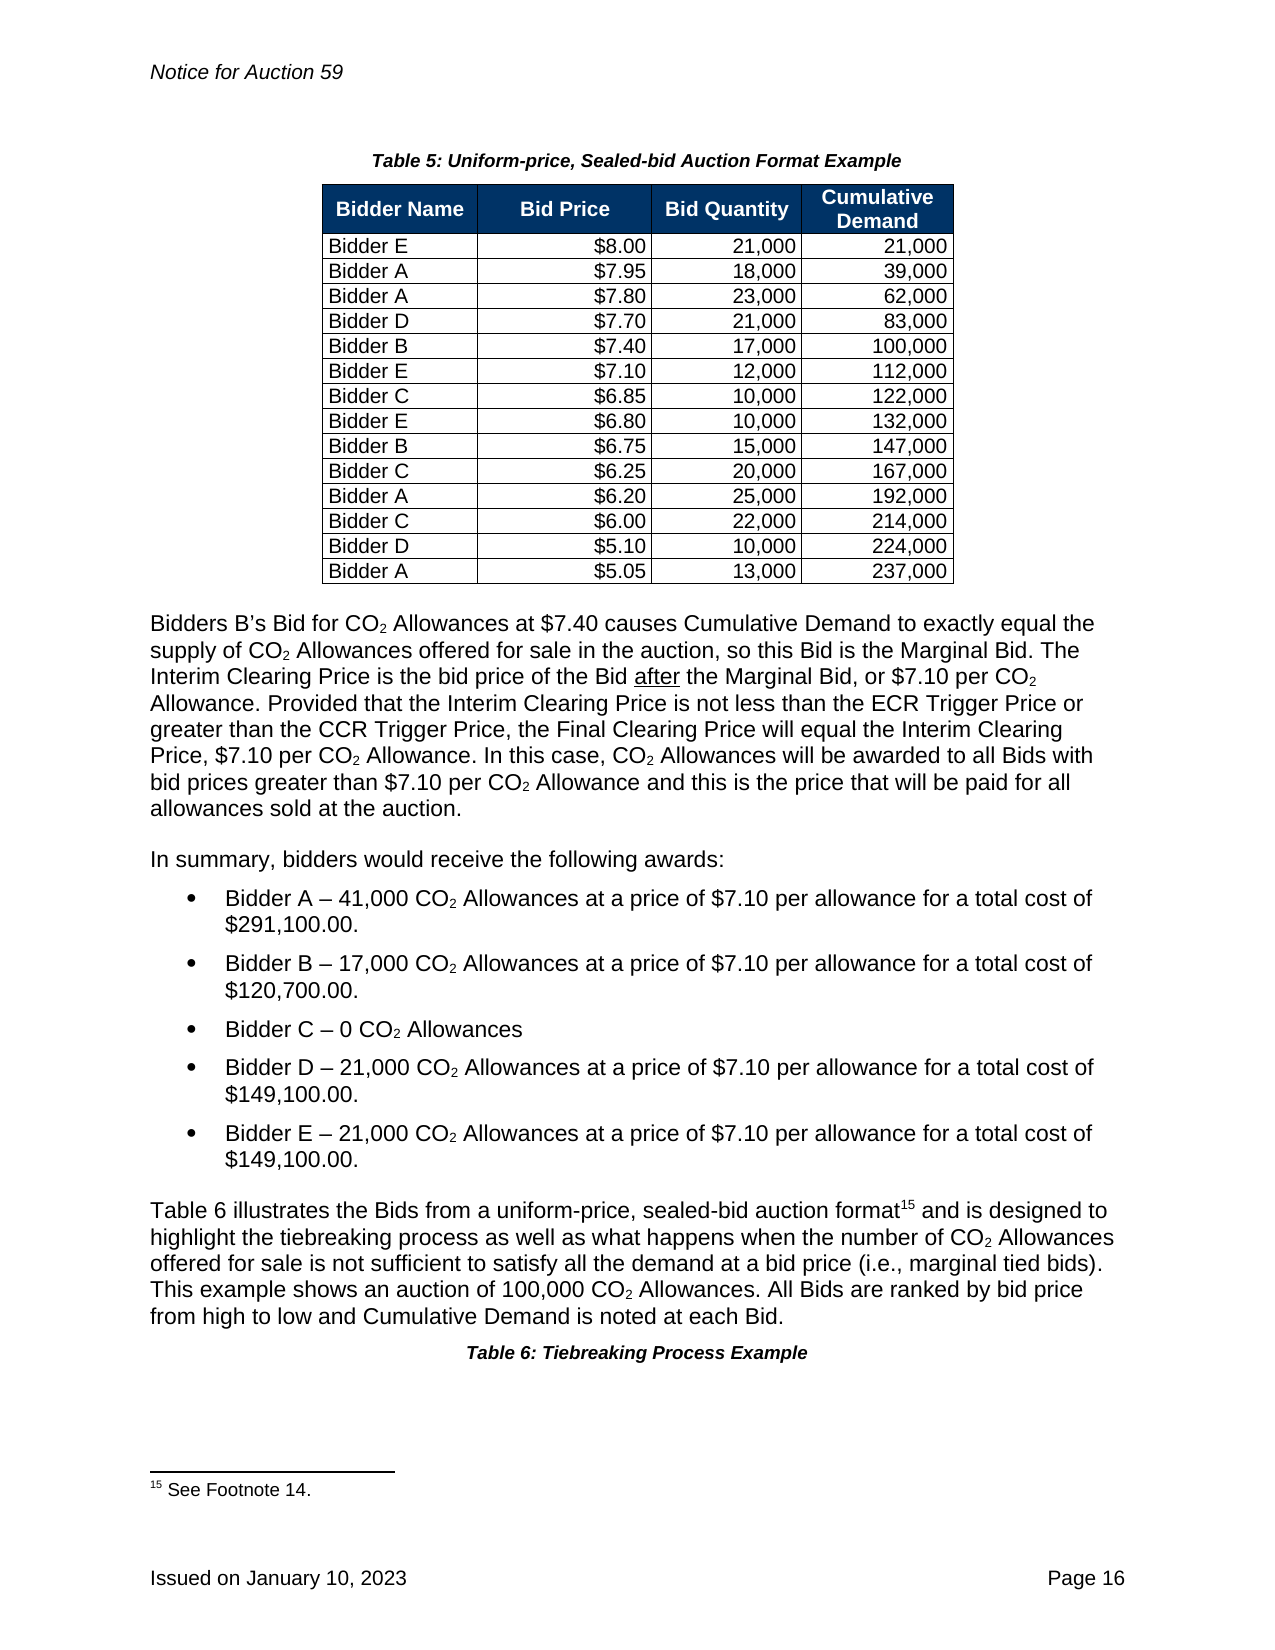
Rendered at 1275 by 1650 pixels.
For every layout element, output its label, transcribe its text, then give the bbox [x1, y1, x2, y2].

table_cell Bidder C [323, 459, 477, 483]
text Bidder C – 0 CO2 Allowances [187, 1016, 1125, 1042]
table_cell 17,000 [652, 334, 801, 358]
table_cell Bidder A [323, 259, 477, 283]
table_cell 62,000 [802, 284, 953, 308]
table_cell $7.70 [478, 309, 651, 333]
table_cell Bidder A [323, 284, 477, 308]
table_cell $6.20 [478, 484, 651, 508]
table_cell 13,000 [652, 559, 801, 583]
table_cell 224,000 [802, 534, 953, 558]
table_cell Bidder A [323, 484, 477, 508]
table_cell 23,000 [652, 284, 801, 308]
table_cell $6.85 [478, 384, 651, 408]
table_cell Bidder B [323, 334, 477, 358]
table_cell 25,000 [652, 484, 801, 508]
table_cell 132,000 [802, 409, 953, 433]
table_cell 214,000 [802, 509, 953, 533]
table_cell $5.10 [478, 534, 651, 558]
table_cell 21,000 [652, 309, 801, 333]
table_cell 10,000 [652, 409, 801, 433]
table_cell 100,000 [802, 334, 953, 358]
table_header Bid Quantity [652, 185, 801, 233]
table_cell Bidder C [323, 509, 477, 533]
table_cell 18,000 [652, 259, 801, 283]
table_cell Bidder E [323, 359, 477, 383]
text Bidder D – 21,000 CO2 Allowances at a price of $7.10 per allowance for a total cost of $149,100.00. [187, 1054, 1125, 1107]
text Table 6: Tiebreaking Process Example [150, 1342, 1125, 1363]
table_cell $5.05 [478, 559, 651, 583]
text Bidder B – 17,000 CO2 Allowances at a price of $7.10 per allowance for a total cost of $120,700.00. [187, 950, 1125, 1003]
table_cell $7.10 [478, 359, 651, 383]
table_header Cumulative Demand [802, 185, 953, 233]
table_cell $8.00 [478, 234, 651, 258]
table_cell 167,000 [802, 459, 953, 483]
table_cell Bidder D [323, 309, 477, 333]
table_cell 21,000 [652, 234, 801, 258]
table_cell 22,000 [652, 509, 801, 533]
table_cell 39,000 [802, 259, 953, 283]
table_cell $6.80 [478, 409, 651, 433]
text Table 6 illustrates the Bids from a uniform-price, sealed-bid auction format and is designed to highlight the tiebreaking process as well as what happens when the number of CO2 Allowances offered for sale is not sufficient to satisfy all the demand at a bid price (i.e., marginal tied bids). This example shows an auction of 100,000 CO2 Allowances. All Bids are ranked by bid price from high to low and Cumulative Demand is noted at each Bid. [150, 1197, 1125, 1329]
table_cell Bidder E [323, 409, 477, 433]
table_header Bidder Name [323, 185, 477, 233]
table_cell 122,000 [802, 384, 953, 408]
table_cell Bidder A [323, 559, 477, 583]
text Bidder E – 21,000 CO2 Allowances at a price of $7.10 per allowance for a total cost of $149,100.00. [187, 1119, 1125, 1172]
table_cell Bidder E [323, 234, 477, 258]
table_cell 192,000 [802, 484, 953, 508]
table_cell 10,000 [652, 534, 801, 558]
table_cell $6.25 [478, 459, 651, 483]
table_cell 147,000 [802, 434, 953, 458]
table_cell $6.00 [478, 509, 651, 533]
table_cell 12,000 [652, 359, 801, 383]
table_cell Bidder D [323, 534, 477, 558]
text Bidders B’s Bid for CO2 Allowances at $7.40 causes Cumulative Demand to exactly equal the supply of CO2 Allowances offered for sale in the auction, so this Bid is the Marginal Bid. The Interim Clearing Price is the bid price of the Bid after the Marginal Bid, or $7.10 per CO2 Allowance. Provided that the Interim Clearing Price is not less than the ECR Trigger Price or greater than the CCR Trigger Price, the Final Clearing Price will equal the Interim Clearing Price, $7.10 per CO2 Allowance. In this case, CO2 Allowances will be awarded to all Bids with bid prices greater than $7.10 per CO2 Allowance and this is the price that will be paid for all allowances sold at the auction. [150, 610, 1125, 821]
table_cell 83,000 [802, 309, 953, 333]
table_cell Bidder B [323, 434, 477, 458]
table_cell 20,000 [652, 459, 801, 483]
table_cell $7.95 [478, 259, 651, 283]
table_cell 15,000 [652, 434, 801, 458]
table_cell $7.40 [478, 334, 651, 358]
text Bidder A – 41,000 CO2 Allowances at a price of $7.10 per allowance for a total cost of $291,100.00. [187, 885, 1125, 938]
table_header Bid Price [478, 185, 651, 233]
table_cell 112,000 [802, 359, 953, 383]
table_cell 237,000 [802, 559, 953, 583]
table_cell 21,000 [802, 234, 953, 258]
table_cell $6.75 [478, 434, 651, 458]
table_cell 10,000 [652, 384, 801, 408]
text In summary, bidders would receive the following awards: [150, 846, 1125, 873]
table_cell $7.80 [478, 284, 651, 308]
text Table 5: Uniform-price, Sealed-bid Auction Format Example [150, 150, 1125, 172]
table_cell Bidder C [323, 384, 477, 408]
